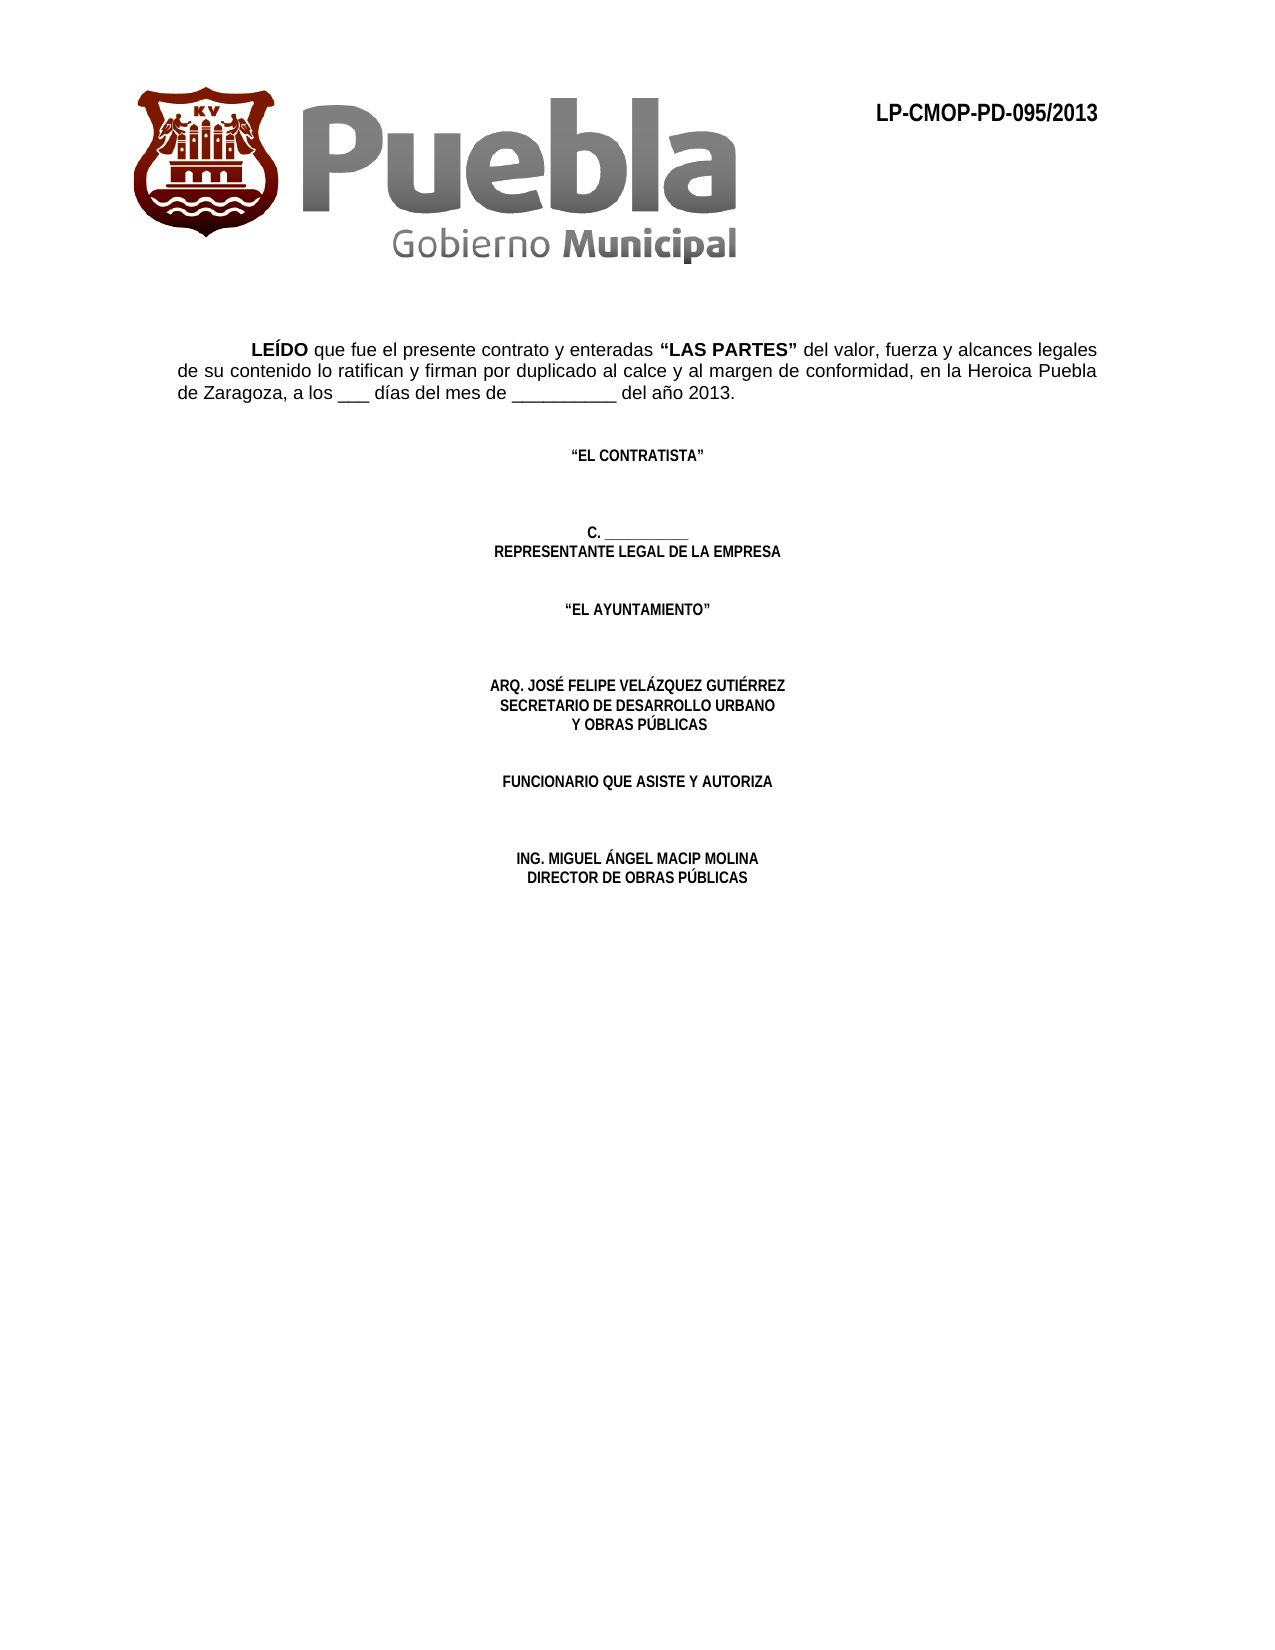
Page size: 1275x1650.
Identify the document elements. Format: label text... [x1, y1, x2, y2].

picture [133, 87, 736, 264]
text Arq. JOSÉ felipe velázquez GUTIÉRREZ [177, 676, 1098, 695]
text LEÍDO que fue el presente contrato y enteradas “LAS PARTES” del valor, fuerza y alcances legales de su contenido lo ratifican y firman por duplicado al calce y al margen de conformidad, en la Heroica Puebla de Zaragoza, a los ___ días del mes de __________ del año 2013. [177, 338, 1098, 403]
text “EL AYUNTAMIENTO” [177, 599, 1098, 619]
text ING. MIGUEL ÁNGEL MACIP MOLINA [177, 849, 1098, 868]
text Y OBRAS PÚBLICAS [177, 714, 1098, 734]
text C. ___________ [177, 523, 1098, 542]
text “EL contratista” [177, 446, 1098, 465]
text REPRESENTANTE LEGAL DE LA EMPRESA [177, 542, 1098, 561]
text FUNCIONARIO QUE ASISTE Y AUTORIZA [177, 772, 1098, 791]
text DIRECTOR DE OBRAS PÚBLICAS [177, 868, 1098, 887]
text secretario de DESARROLLO URBANO [177, 695, 1098, 714]
